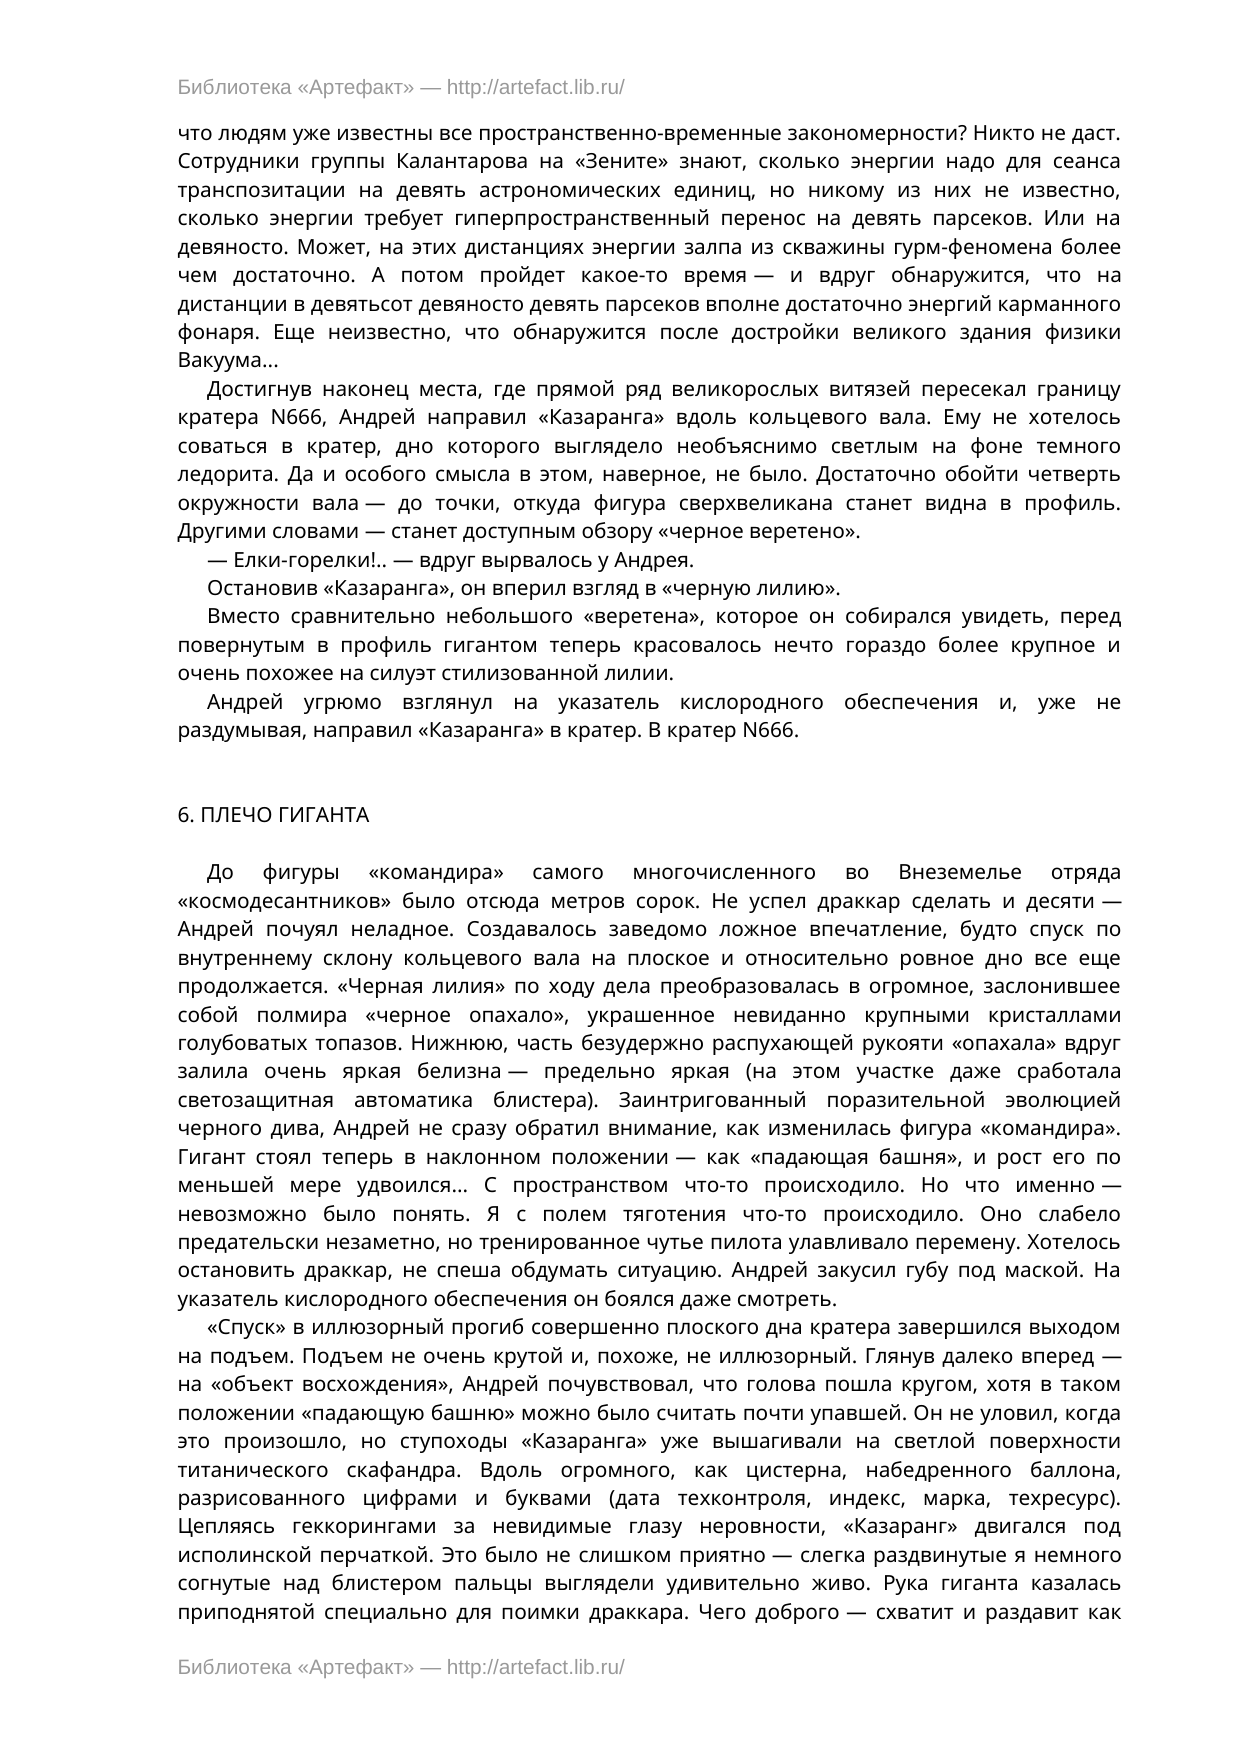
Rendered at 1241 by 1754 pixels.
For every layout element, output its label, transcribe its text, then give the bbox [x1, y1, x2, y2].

text Остановив «Казаранга», он вперил взгляд в «черную лилию». [177, 573, 1122, 602]
text 6. ПЛЕЧО ГИГАНТА [177, 801, 1122, 829]
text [177, 1312, 1122, 1625]
text Достигнув наконец места, где прямой ряд великорослых витязей пересекал границу кратера N666, Андрей направил «Казаранга» вдоль кольцевого вала. Ему не хотелось соваться в кратер, дно которого выглядело необъяснимо светлым на фоне темного ледорита. Да и особого смысла в этом, наверное, не было. Достаточно обойти четверть окружности вала — до точки, откуда фигура сверхвеликана станет видна в профиль. Другими словами — станет доступным обзору «черное веретено». [177, 374, 1122, 545]
text Андрей угрюмо взглянул на указатель кислородного обеспечения и, уже не раздумывая, направил «Казаранга» в кратер. В кратер N666. [177, 687, 1122, 744]
text Вместо сравнительно небольшого «веретена», которое он собирался увидеть, перед повернутым в профиль гигантом теперь красовалось нечто гораздо более крупное и очень похожее на силуэт стилизованной лилии. [177, 602, 1122, 687]
text До фигуры «командира» самого многочисленного во Внеземелье отряда «космодесантников» было отсюда метров сорок. Не успел драккар сделать и десяти — Андрей почуял неладное. Создавалось заведомо ложное впечатление, будто спуск по внутреннему склону кольцевого вала на плоское и относительно ровное дно все еще продолжается. «Черная лилия» по ходу дела преобразовалась в огромное, заслонившее собой полмира «черное опахало», украшенное невиданно крупными кристаллами голубоватых топазов. Нижнюю, часть безудержно распухающей рукояти «опахала» вдруг залила очень яркая белизна — предельно яркая (на этом участке даже сработала светозащитная автоматика блистера). Заинтригованный поразительной эволюцией черного дива, Андрей не сразу обратил внимание, как изменилась фигура «командира». Гигант стоял теперь в наклонном положении — как «падающая башня», и рост его по меньшей мере удвоился... С пространством что-то происходило. Но что именно — невозможно было понять. Я с полем тяготения что-то происходило. Оно слабело предательски незаметно, но тренированное чутье пилота улавливало перемену. Хотелось остановить драккар, не спеша обдумать ситуацию. Андрей закусил губу под маской. На указатель кислородного обеспечения он боялся даже смотреть. [177, 857, 1122, 1312]
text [177, 118, 1122, 374]
text — Елки-горелки!.. — вдруг вырвалось у Андрея. [177, 545, 1122, 573]
